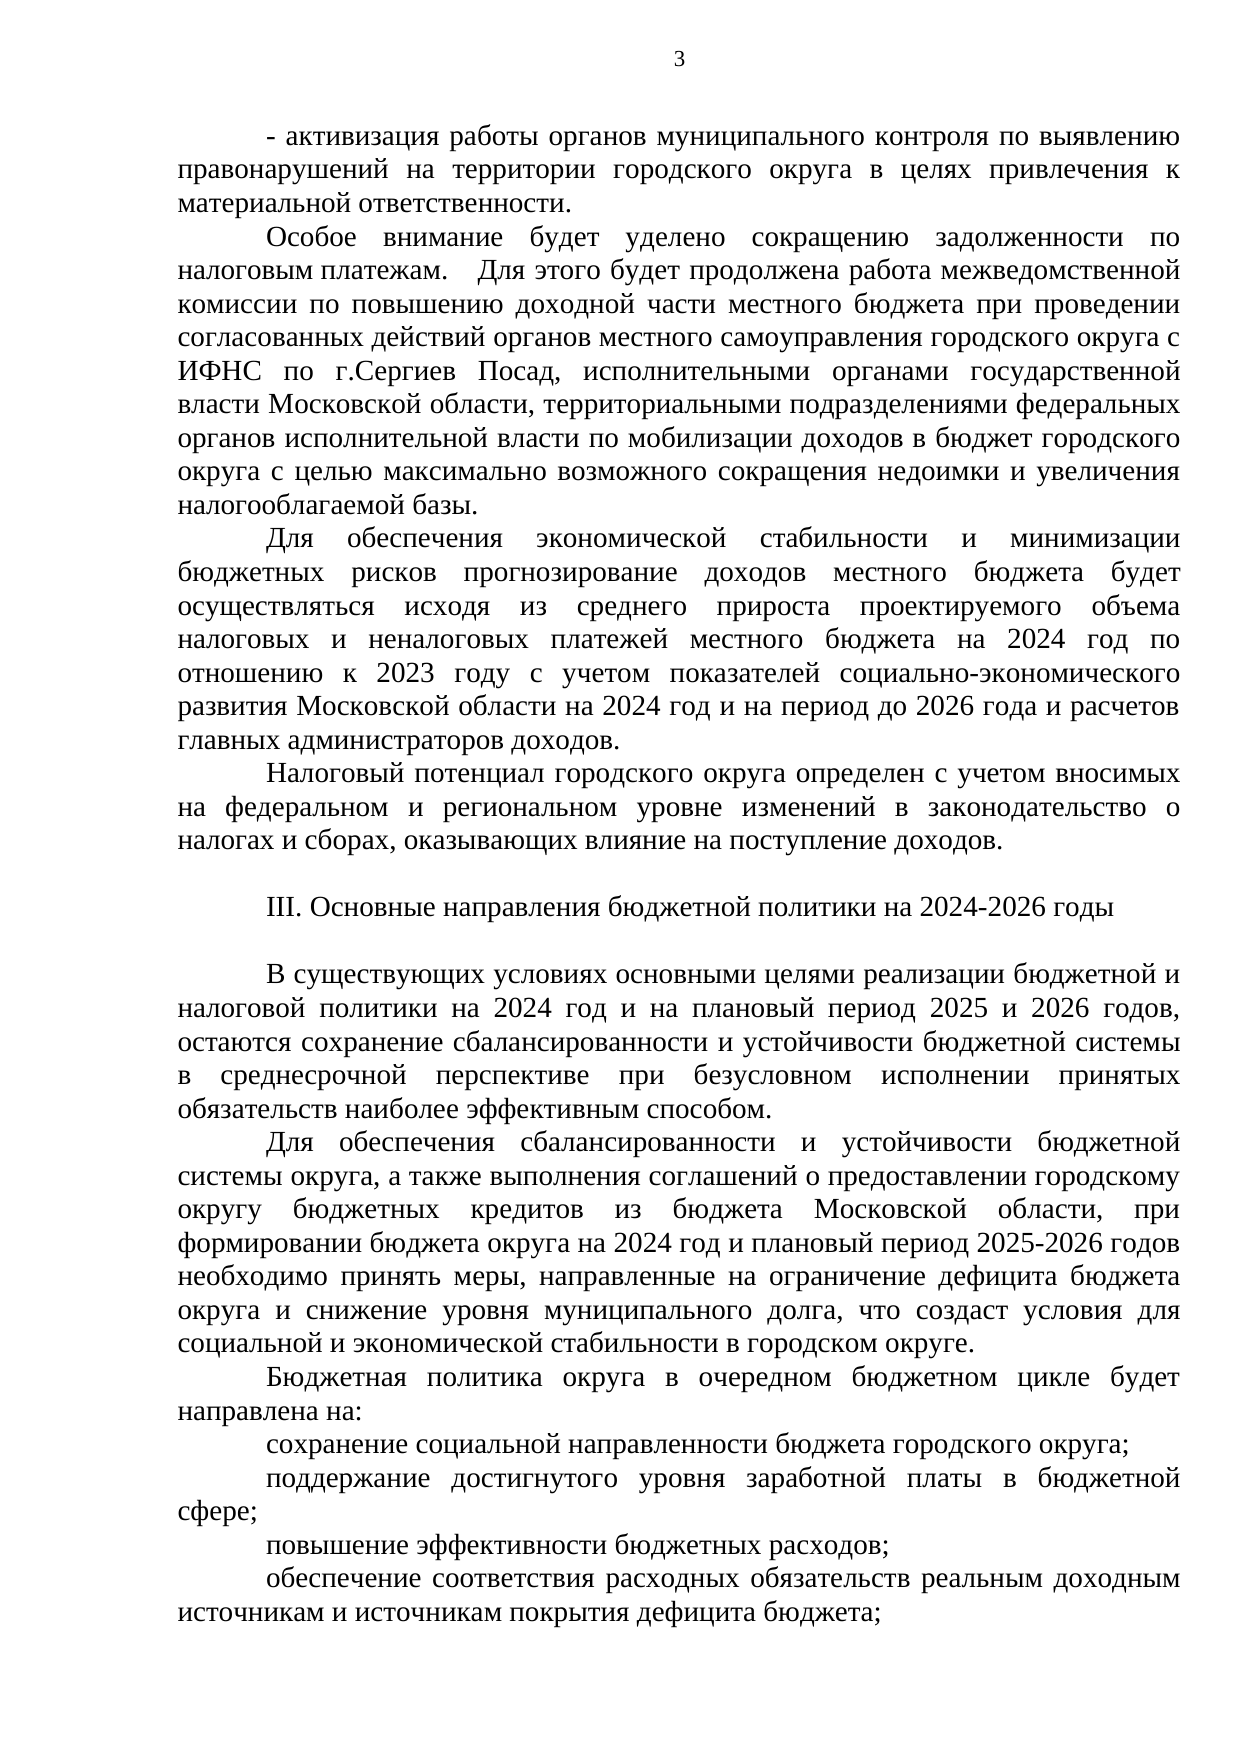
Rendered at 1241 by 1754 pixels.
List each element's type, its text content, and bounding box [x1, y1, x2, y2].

text Бюджетная политика округа в очередном бюджетном цикле будет направлена на: [177, 1359, 1181, 1426]
text III. Основные направления бюджетной политики на 2024-2026 годы [177, 889, 1181, 923]
text повышение эффективности бюджетных расходов; [177, 1527, 1181, 1560]
text обеспечение соответствия расходных обязательств реальным доходным источникам и источникам покрытия дефицита бюджета; [177, 1560, 1181, 1627]
text Особое внимание будет уделено сокращению задолженности по налоговым платежам. Для этого будет продолжена работа межведомственной комиссии по повышению доходной части местного бюджета при проведении согласованных действий органов местного самоуправления городского округа с ИФНС по г.Сергиев Посад, исполнительными органами государственной власти Московской области, территориальными подразделениями федеральных органов исполнительной власти по мобилизации доходов в бюджет городского округа с целью максимально возможного сокращения недоимки и увеличения налогооблагаемой базы. [177, 219, 1181, 521]
text Для обеспечения экономической стабильности и минимизации бюджетных рисков прогнозирование доходов местного бюджета будет осуществляться исходя из среднего прироста проектируемого объема налоговых и неналоговых платежей местного бюджета на 2024 год по отношению к 2023 году с учетом показателей социально-экономического развития Московской области на 2024 год и на период до 2026 года и расчетов главных администраторов доходов. [177, 521, 1181, 755]
text Налоговый потенциал городского округа определен с учетом вносимых на федеральном и региональном уровне изменений в законодательство о налогах и сборах, оказывающих влияние на поступление доходов. [177, 755, 1181, 856]
text В существующих условиях основными целями реализации бюджетной и налоговой политики на 2024 год и на плановый период 2025 и 2026 годов, остаются сохранение сбалансированности и устойчивости бюджетной системы в среднесрочной перспективе при безусловном исполнении принятых обязательств наиболее эффективным способом. [177, 957, 1181, 1124]
text сохранение социальной направленности бюджета городского округа; [177, 1426, 1181, 1460]
text - активизация работы органов муниципального контроля по выявлению правонарушений на территории городского округа в целях привлечения к материальной ответственности. [177, 118, 1181, 219]
text поддержание достигнутого уровня заработной платы в бюджетной сфере; [177, 1460, 1181, 1527]
text Для обеспечения сбалансированности и устойчивости бюджетной системы округа, а также выполнения соглашений о предоставлении городскому округу бюджетных кредитов из бюджета Московской области, при формировании бюджета округа на 2024 год и плановый период 2025-2026 годов необходимо принять меры, направленные на ограничение дефицита бюджета округа и снижение уровня муниципального долга, что создаст условия для социальной и экономической стабильности в городском округе. [177, 1124, 1181, 1359]
